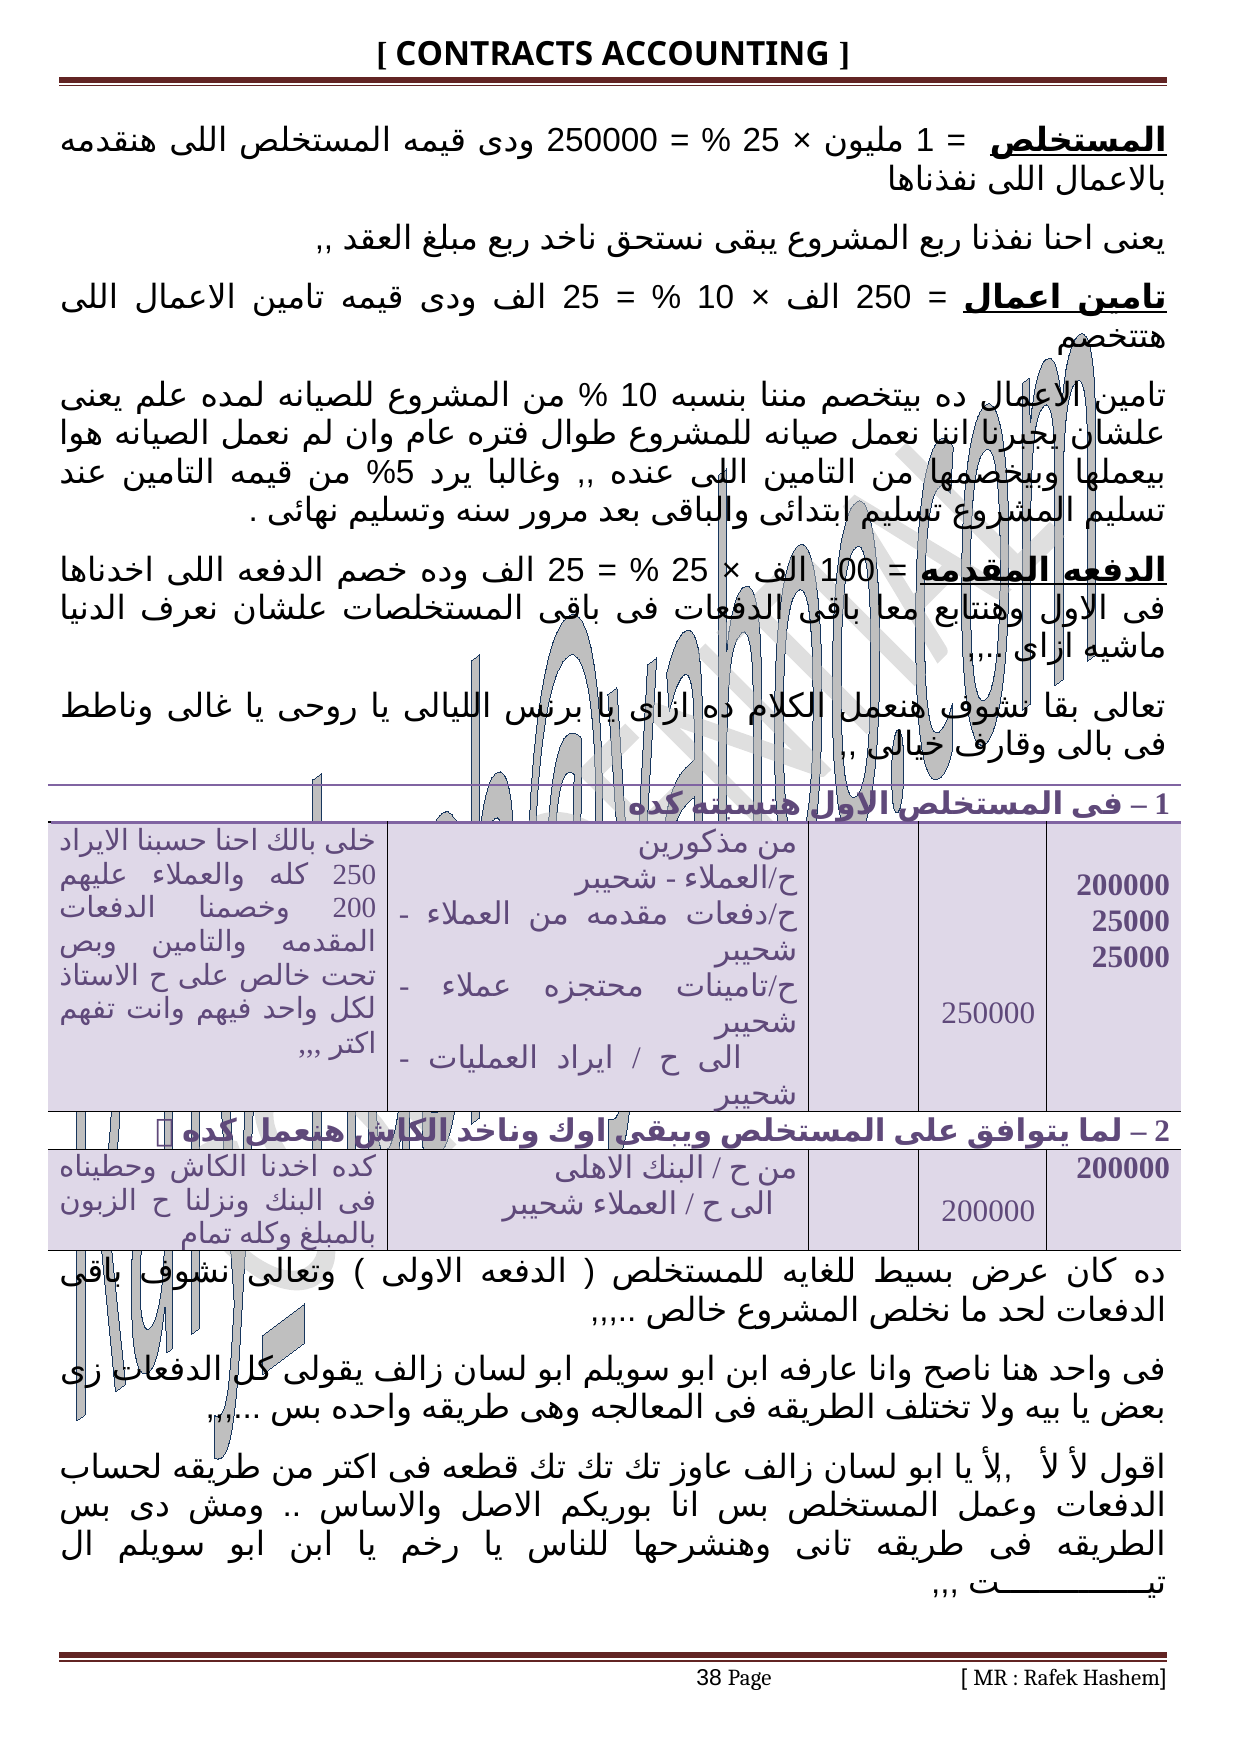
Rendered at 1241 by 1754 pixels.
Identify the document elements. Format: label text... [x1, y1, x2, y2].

table_cell 2 – لما يتوافق على المستخلص ويبقى اوك وناخد الكاش هنعمل كده [48, 1112, 1181, 1148]
table_cell 200000 [919, 1150, 1046, 1250]
text يعنى احنا نفذنا ربع المشروع يبقى نستحق ناخد ربع مبلغ العقد ,, [59, 218, 1167, 256]
text اقول لأ لأ ,, لأ يا ابو لسان زالف عاوز تك تك تك قطعه فى اكتر من طريقه لحساب الدفعات وعمل المستخلص بس انا بوريكم الاصل والاساس .. ومش دى بس الطريقه فى طريقه تانى وهنشرحها للناس يا رخم يا ابن ابو سويلم ال تيـــــــــــــــت ,,, [59, 1447, 1167, 1600]
table_cell خلى بالك احنا حسبنا الايراد 250 كله والعملاء عليهم 200 وخصمنا الدفعات المقدمه والتامين وبص تحت خالص على ح الاستاذ لكل واحد فيهم وانت تفهم اكتر ,,, [48, 823, 387, 1111]
table_cell [809, 824, 918, 1111]
text تعالى بقا نشوف هنعمل الكلام ده ازاى يا برنس الليالى يا روحى يا غالى وناطط فى بالى وقارف خيالى ,, [59, 686, 1167, 763]
text تامين الاعمال ده بيتخصم مننا بنسبه 10 % من المشروع للصيانه لمده علم يعنى علشان يجبرنا اننا نعمل صيانه للمشروع طوال فتره عام وان لم نعمل الصيانه هوا بيعملها وبيخصمها من التامين اللى عنده ,, وغالبا يرد 5% من قيمه التامين عند تسليم المشروع تسليم ابتدائى والباقى بعد مرور سنه وتسليم نهائى . [59, 375, 1167, 529]
table_cell 250000 [919, 824, 1046, 1111]
table_header 1 – فى المستخلص الاول هنسبته كده [51, 786, 1181, 821]
table_cell 200000 [1047, 1150, 1181, 1250]
text فى واحد هنا ناصح وانا عارفه ابن ابو سويلم ابو لسان زالف يقولى كل الدفعات زى بعض يا بيه ولا تختلف الطريقه فى المعالجه وهى طريقه واحده بس ...,,, [59, 1349, 1167, 1426]
text تامين اعمال = 250 الف × 10 % = 25 الف ودى قيمه تامين الاعمال اللى هتتخصم [59, 277, 1167, 354]
table_cell 200000 25000 25000 [1047, 824, 1181, 1111]
table_cell [809, 1150, 918, 1250]
text ده كان عرض بسيط للغايه للمستخلص ( الدفعه الاولى ) وتعالى نشوف باقى الدفعات لحد ما نخلص المشروع خالص ..,,, [59, 1251, 1167, 1328]
text المستخلص = 1 مليون × 25 % = 250000 ودى قيمه المستخلص اللى هنقدمه بالاعمال اللى نفذناها [59, 120, 1167, 197]
table_cell من ح / البنك الاهلى الى ح / العملاء شحيبر [388, 1150, 808, 1250]
table_cell كده اخدنا الكاش وحطيناه فى البنك ونزلنا ح الزبون بالمبلغ وكله تمام [48, 1150, 387, 1250]
text الدفعه المقدمه = 100 الف × 25 % = 25 الف وده خصم الدفعه اللى اخدناها فى الاول وهنتابع معا باقى الدفعات فى باقى المستخلصات علشان نعرف الدنيا ماشيه ازاى ..,, [59, 549, 1167, 665]
table_cell من مذكورين ح/العملاء - شحيبر ح/دفعات مقدمه من العملاء - شحيبر ح/تامينات محتجزه عملاء - شحيبر الى ح / ايراد العمليات - شحيبر [388, 824, 808, 1111]
